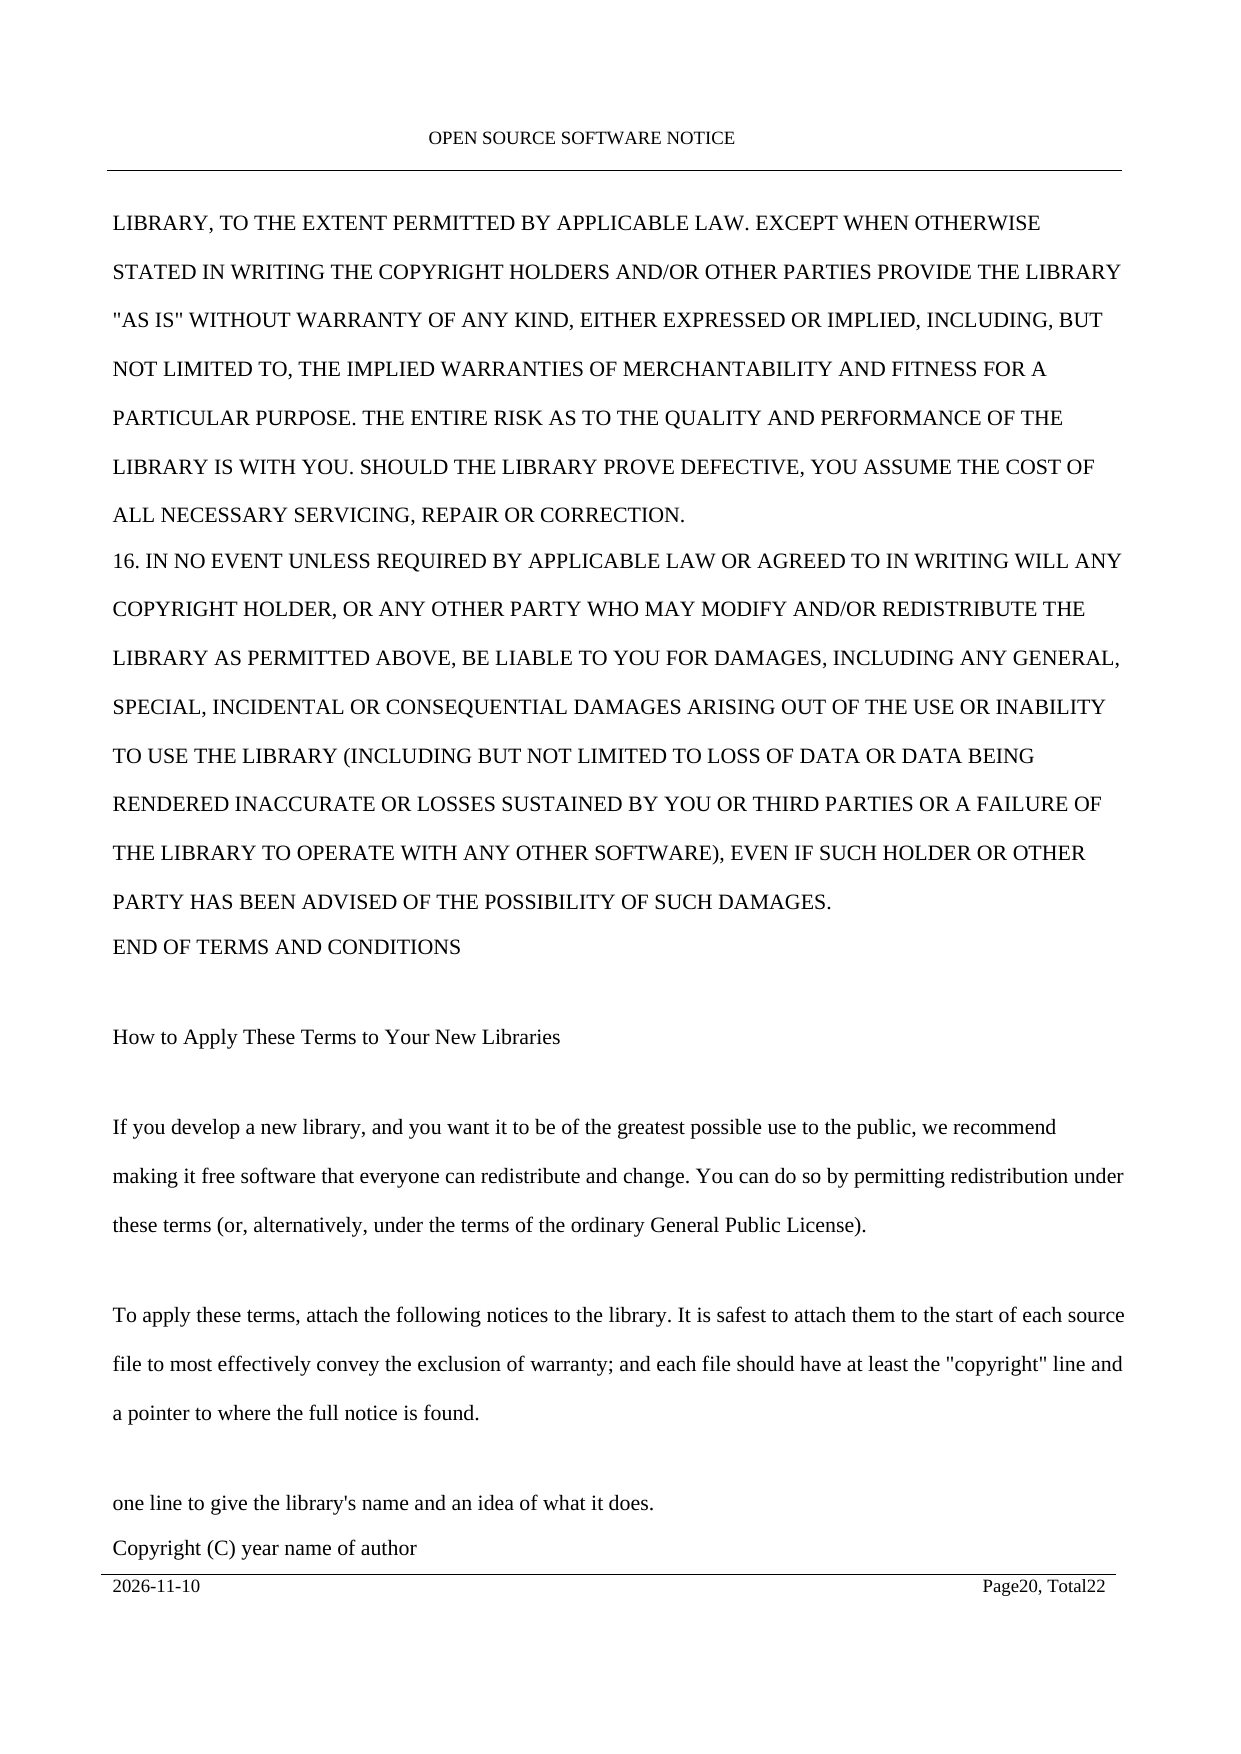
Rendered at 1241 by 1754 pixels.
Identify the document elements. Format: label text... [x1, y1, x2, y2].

text one line to give the library's name and an idea of what it does. [112, 1486, 1128, 1519]
text END OF TERMS AND CONDITIONS [112, 930, 1128, 963]
text To apply these terms, attach the following notices to the library. It is safest to attach them to the start of each source file to most effectively convey the exclusion of warranty; and each file should have at least the "copyright" line and a pointer to where the full notice is found. [112, 1298, 1128, 1428]
text 16. IN NO EVENT UNLESS REQUIRED BY APPLICABLE LAW OR AGREED TO IN WRITING WILL ANY COPYRIGHT HOLDER, OR ANY OTHER PARTY WHO MAY MODIFY AND/OR REDISTRIBUTE THE LIBRARY AS PERMITTED ABOVE, BE LIABLE TO YOU FOR DAMAGES, INCLUDING ANY GENERAL, SPECIAL, INCIDENTAL OR CONSEQUENTIAL DAMAGES ARISING OUT OF THE USE OR INABILITY TO USE THE LIBRARY (INCLUDING BUT NOT LIMITED TO LOSS OF DATA OR DATA BEING RENDERED INACCURATE OR LOSSES SUSTAINED BY YOU OR THIRD PARTIES OR A FAILURE OF THE LIBRARY TO OPERATE WITH ANY OTHER SOFTWARE), EVEN IF SUCH HOLDER OR OTHER PARTY HAS BEEN ADVISED OF THE POSSIBILITY OF SUCH DAMAGES. [112, 544, 1128, 918]
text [112, 206, 1128, 531]
text If you develop a new library, and you want it to be of the greatest possible use to the public, we recommend making it free software that everyone can redistribute and change. You can do so by permitting redistribution under these terms (or, alternatively, under the terms of the ordinary General Public License). [112, 1111, 1128, 1241]
text Copyright (C) year name of author [112, 1531, 1128, 1564]
text How to Apply These Terms to Your New Libraries [112, 1021, 1128, 1053]
